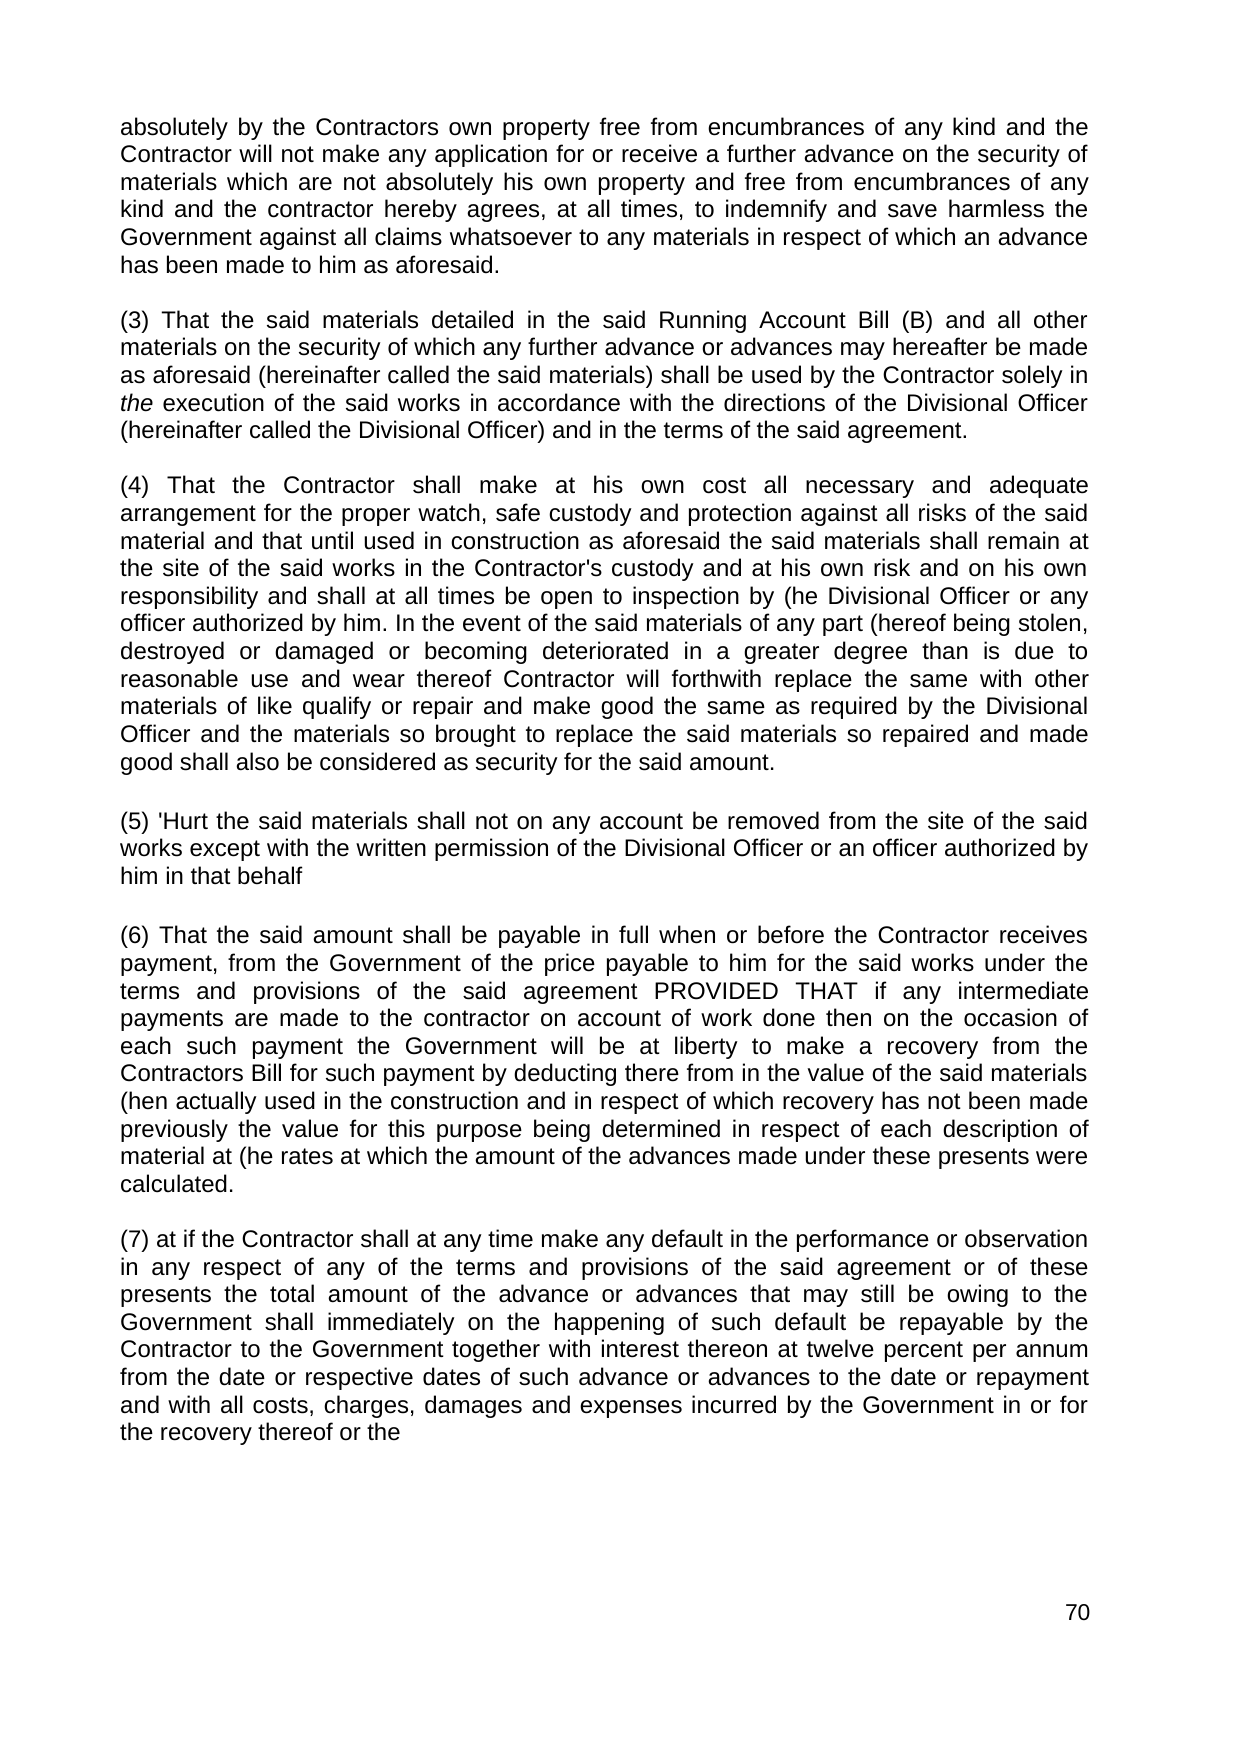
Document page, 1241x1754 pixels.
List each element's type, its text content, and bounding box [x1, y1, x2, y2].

text (5) 'Hurt the said materials shall not on any account be removed from the site of the said works except with the written permission of the Divisional Officer or an officer authorized by him in that behalf [120, 807, 1090, 889]
text (6) That the said amount shall be payable in full when or before the Contractor receives payment, from the Government of the price payable to him for the said works under the terms and provisions of the said agreement PROVIDED THAT if any intermediate payments are made to the contractor on account of work done then on the occasion of each such payment the Government will be at liberty to make a recovery from the Contractors Bill for such payment by deducting there from in the value of the said materials (hen actually used in the construction and in respect of which recovery has not been made previously the value for this purpose being determined in respect of each description of material at (he rates at which the amount of the advances made under these presents were calculated. [120, 921, 1090, 1197]
text (7) at if the Contractor shall at any time make any default in the performance or observation in any respect of any of the terms and provisions of the said agreement or of these presents the total amount of the advance or advances that may still be owing to the Government shall immediately on the happening of such default be repayable by the Contractor to the Government together with interest thereon at twelve percent per annum from the date or respective dates of such advance or advances to the date or repayment and with all costs, charges, damages and expenses incurred by the Government in or for the recovery thereof or the [120, 1225, 1090, 1446]
text (3) That the said materials detailed in the said Running Account Bill (B) and all other materials on the security of which any further advance or advances may hereafter be made as aforesaid (hereinafter called the said materials) shall be used by the Contractor solely in the execution of the said works in accordance with the directions of the Divisional Officer (hereinafter called the Divisional Officer) and in the terms of the said agreement. [120, 306, 1090, 444]
text absolutely by the Contractors own property free from encumbrances of any kind and the Contractor will not make any application for or receive a further advance on the security of materials which are not absolutely his own property and free from encumbrances of any kind and the contractor hereby agrees, at all times, to indemnify and save harmless the Government against all claims whatsoever to any materials in respect of which an advance has been made to him as aforesaid. [120, 112, 1090, 278]
text 70 [120, 1599, 1090, 1625]
text (4) That the Contractor shall make at his own cost all necessary and adequate arrangement for the proper watch, safe custody and protection against all risks of the said material and that until used in construction as aforesaid the said materials shall remain at the site of the said works in the Contractor's custody and at his own risk and on his own responsibility and shall at all times be open to inspection by (he Divisional Officer or any officer authorized by him. In the event of the said materials of any part (hereof being stolen, destroyed or damaged or becoming deteriorated in a greater degree than is due to reasonable use and wear thereof Contractor will forthwith replace the same with other materials of like qualify or repair and make good the same as required by the Divisional Officer and the materials so brought to replace the said materials so repaired and made good shall also be considered as security for the said amount. [120, 471, 1090, 775]
